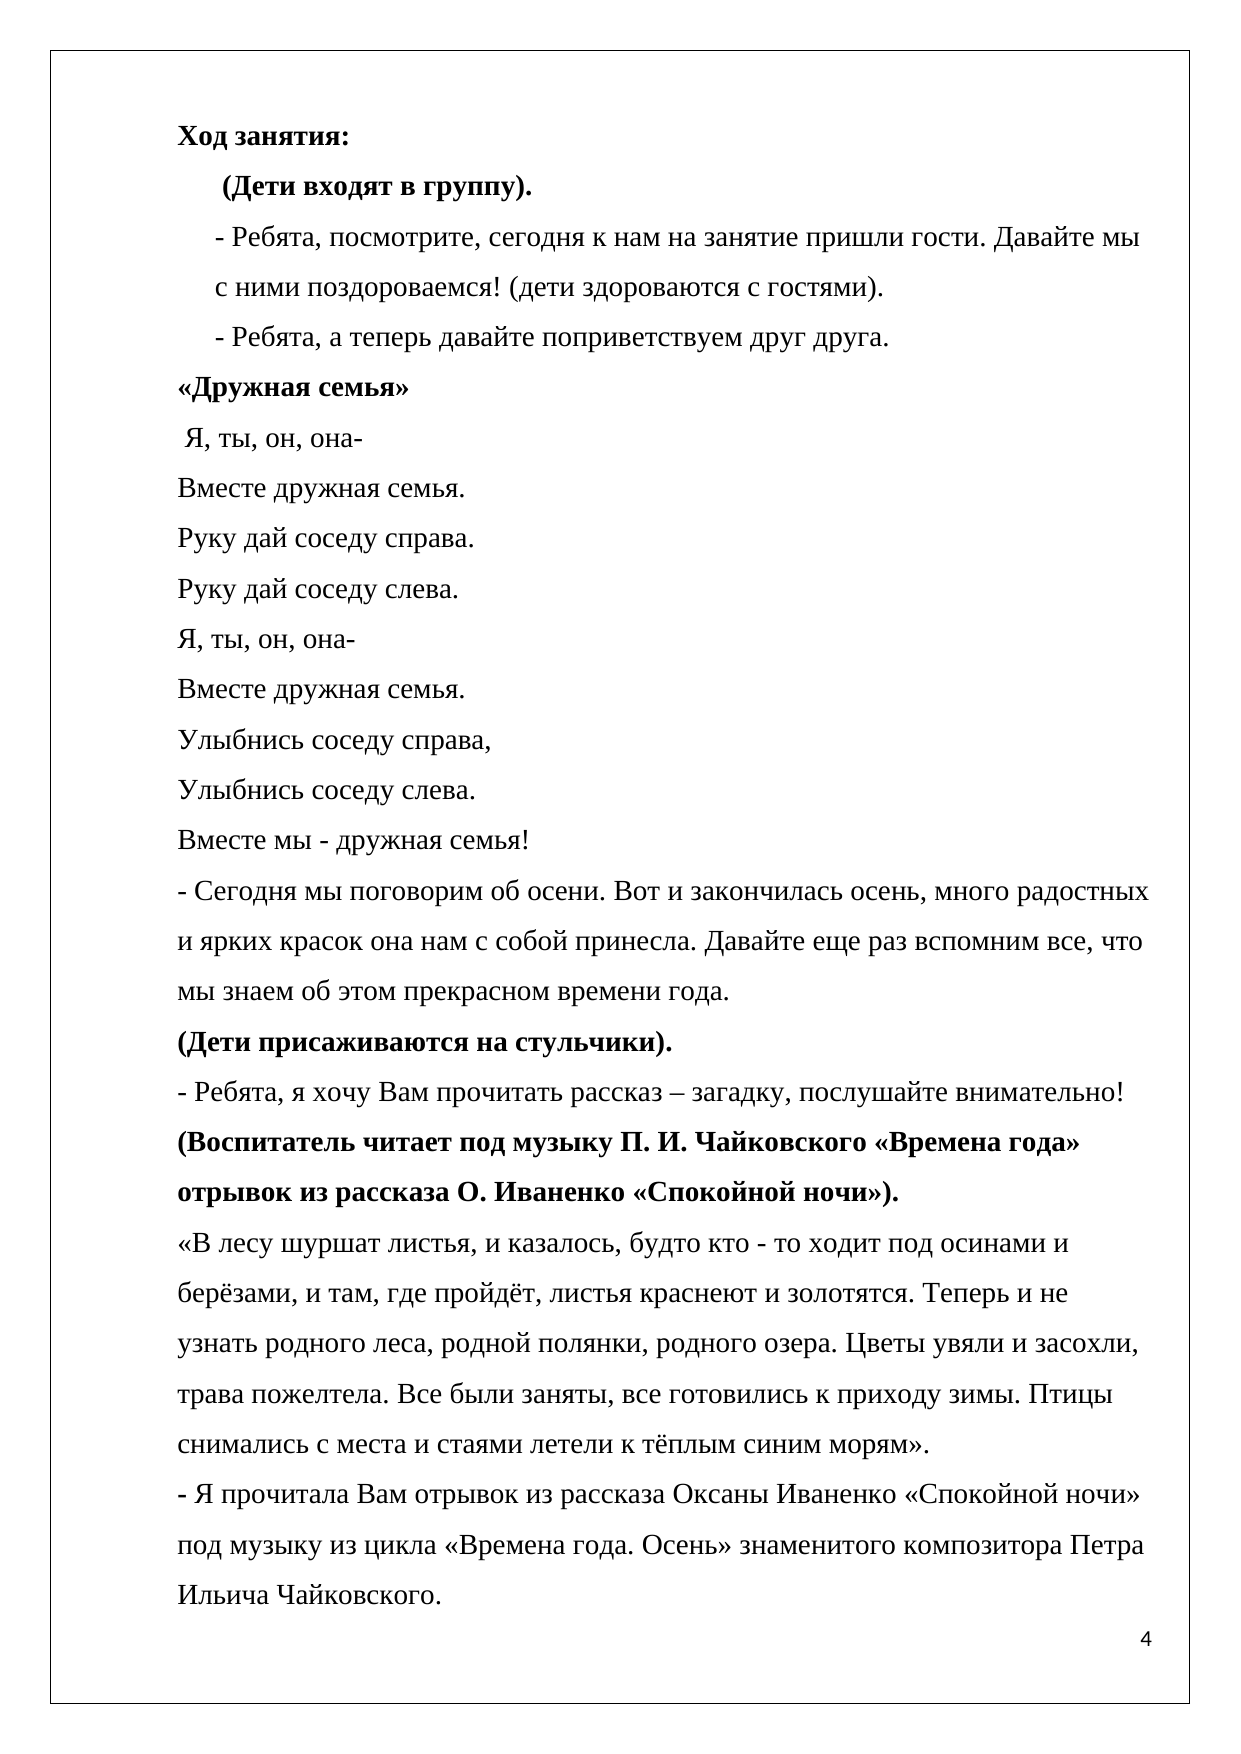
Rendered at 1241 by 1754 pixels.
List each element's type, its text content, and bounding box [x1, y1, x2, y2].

text (Дети присаживаются на стульчики). [177, 1024, 1152, 1057]
text «В лесу шуршат листья, и казалось, будто кто - то ходит под осинами и берёзами, и там, где пройдёт, листья краснеют и золотятся. Теперь и не узнать родного леса, родной полянки, родного озера. Цветы увяли и засохли, трава пожелтела. Все были заняты, все готовились к приходу зимы. Птицы снимались с места и стаями летели к тёплым синим морям». [177, 1225, 1152, 1460]
text (Дети входят в группу). [214, 168, 1152, 202]
text «Дружная семья» [177, 369, 1152, 403]
text Я, ты, он, она- Вместе дружная семья. Руку дай соседу справа. Руку дай соседу слева. Я, ты, он, она- Вместе дружная семья. Улыбнись соседу справа, Улыбнись соседу слева. [177, 420, 1152, 806]
text (Воспитатель читает под музыку П. И. Чайковского «Времена года» отрывок из рассказа О. Иваненко «Спокойной ночи»). [177, 1124, 1152, 1208]
text - Ребята, посмотрите, сегодня к нам на занятие пришли гости. Давайте мы с ними поздороваемся! (дети здороваются с гостями). [214, 219, 1152, 302]
text Вместе мы - дружная семья! - Сегодня мы поговорим об осени. Вот и закончилась осень, много радостных и ярких красок она нам с собой принесла. Давайте еще раз вспомним все, что мы знаем об этом прекрасном времени года. [177, 822, 1152, 1007]
text Ход занятия: [177, 118, 1152, 152]
text - Ребята, а теперь давайте поприветствуем друг друга. [214, 319, 1152, 353]
text - Ребята, я хочу Вам прочитать рассказ – загадку, послушайте внимательно! [177, 1074, 1152, 1107]
text - Я прочитала Вам отрывок из рассказа Оксаны Иваненко «Спокойной ночи» под музыку из цикла «Времена года. Осень» знаменитого композитора Петра Ильича Чайковского. [177, 1476, 1152, 1611]
